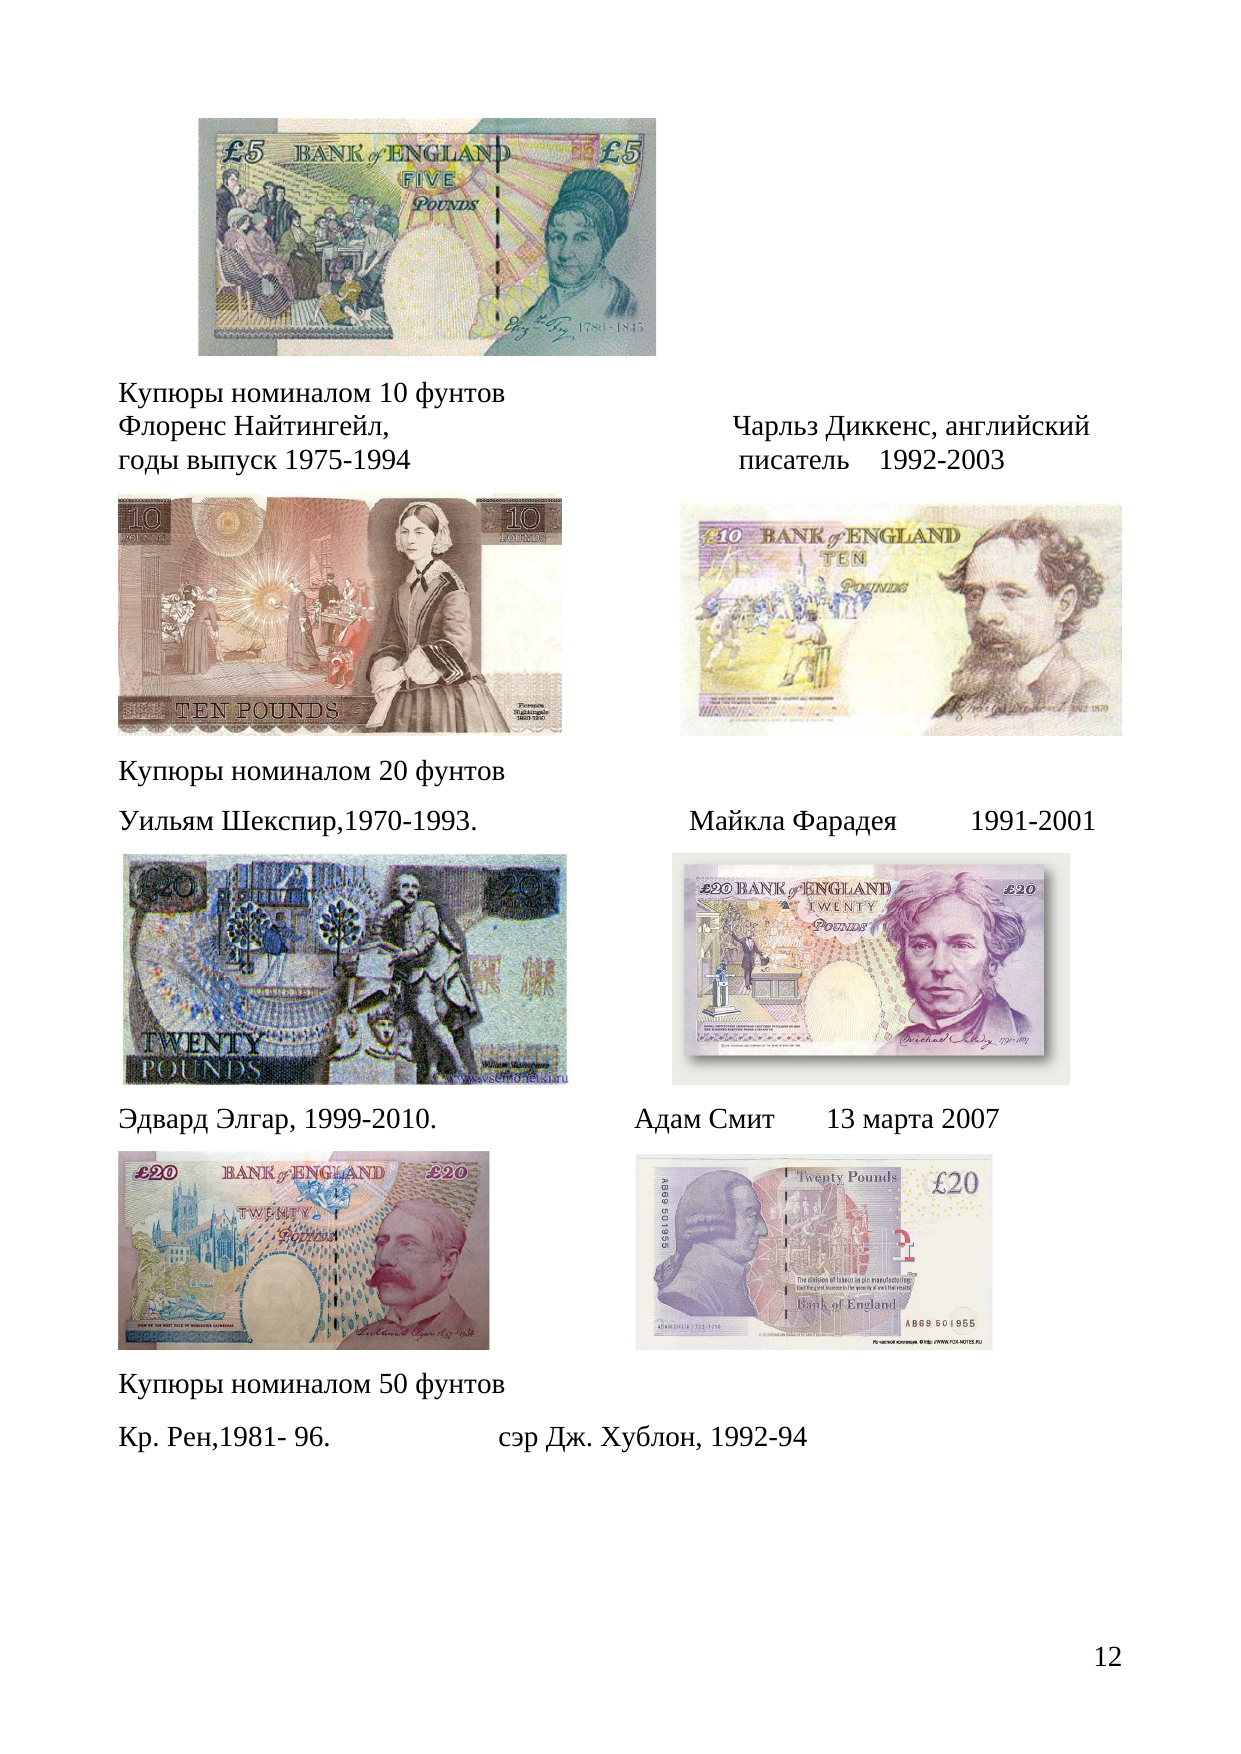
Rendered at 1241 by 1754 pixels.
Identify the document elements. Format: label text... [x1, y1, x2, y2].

text Купюры номиналом 50 фунтов [118, 1366, 1122, 1399]
picture [635, 1154, 993, 1350]
picture [198, 118, 657, 356]
text Уильям Шекспир,1970-1993. Майкла Фарадея 1991-2001 [118, 803, 1122, 837]
picture [679, 503, 1123, 736]
picture [118, 1151, 490, 1350]
text Кр. Рен,1981- 96. сэр Дж. Хублон, 1992-94 [118, 1419, 1122, 1452]
picture [118, 492, 562, 736]
picture [118, 853, 571, 1085]
text Купюры номиналом 10 фунтов Флоренс Найтингейл, Чарльз Диккенс, английский годы выпуск 1975-1994 писатель 1992-2003 [118, 375, 1122, 476]
text Эдвард Элгар, 1999-2010. Адам Смит 13 марта 2007 [118, 1102, 1122, 1135]
picture [672, 853, 1071, 1085]
